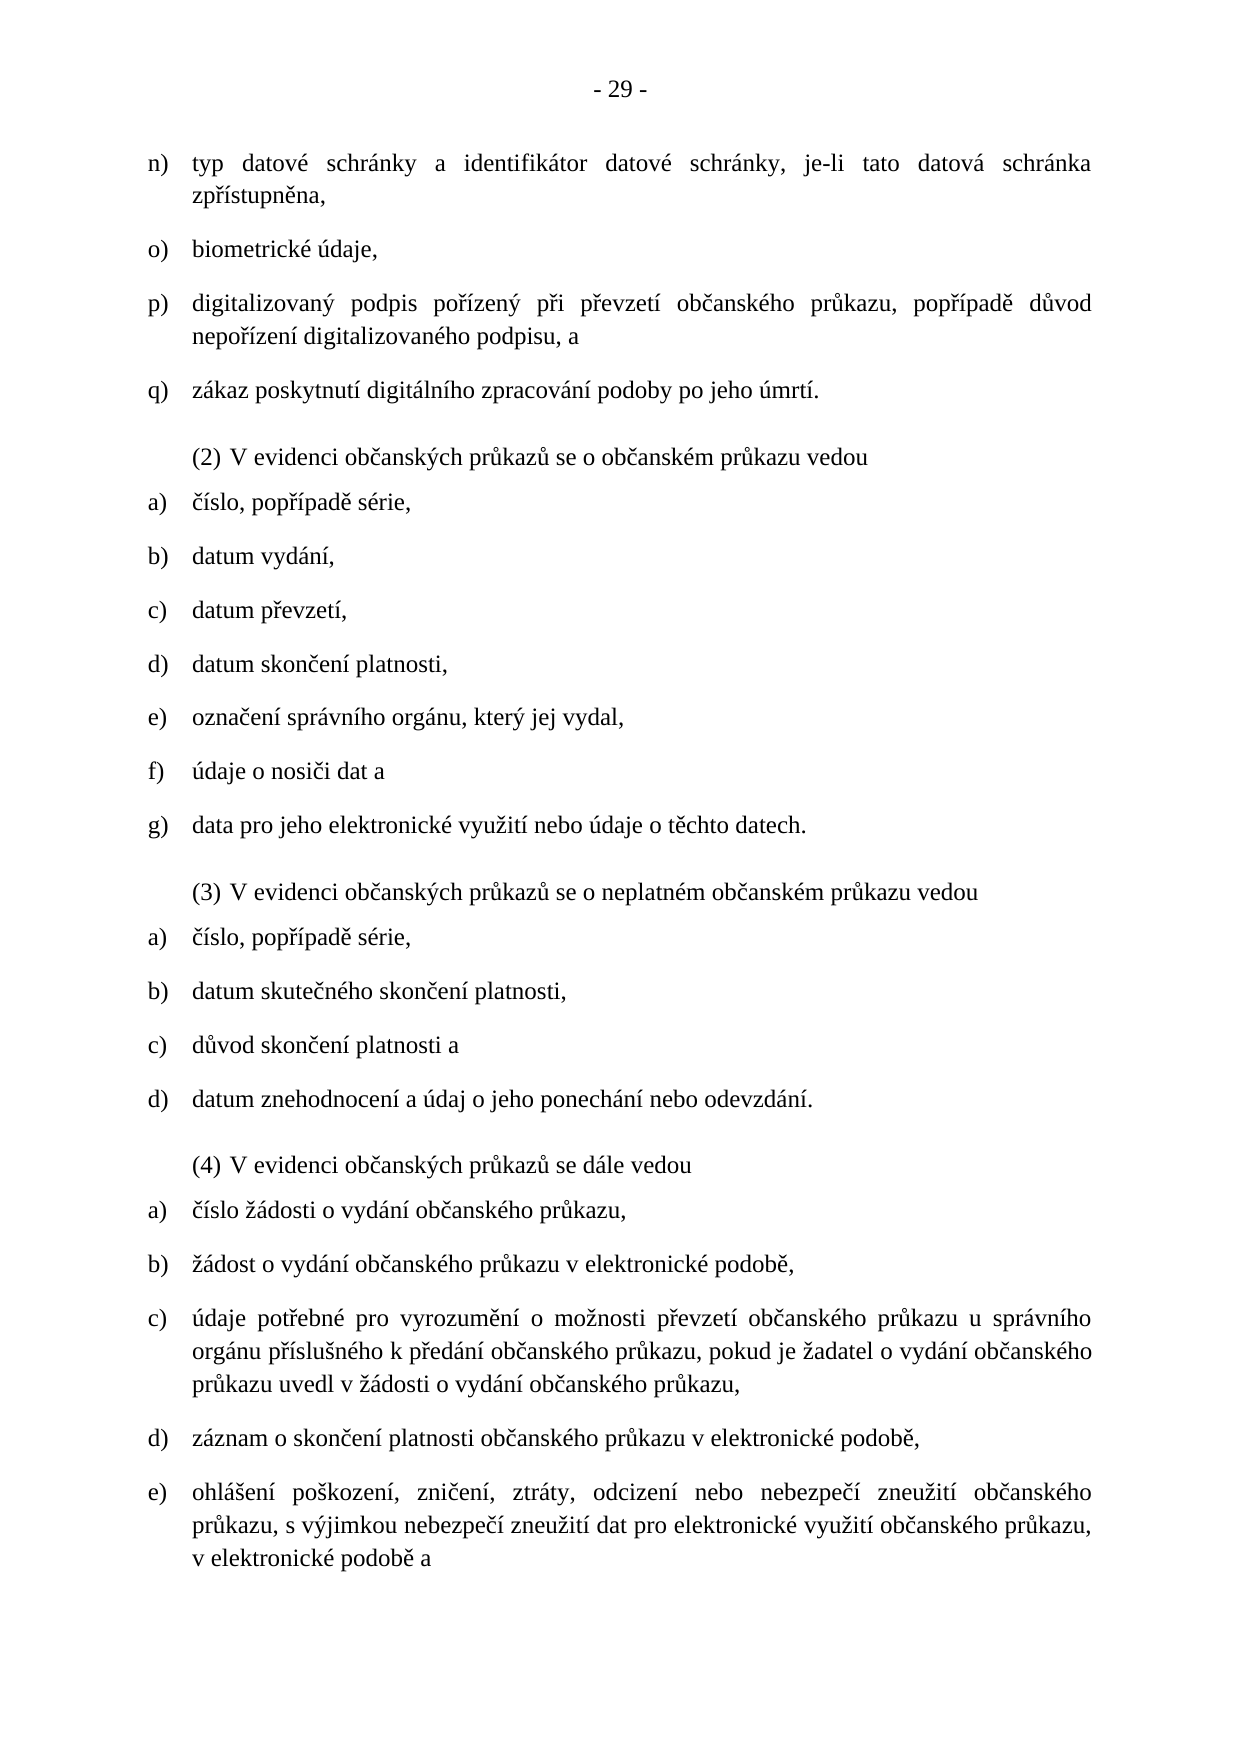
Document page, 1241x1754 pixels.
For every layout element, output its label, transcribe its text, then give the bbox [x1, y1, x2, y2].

text V evidenci občanských průkazů se o občanském průkazu vedou [148, 442, 1093, 470]
text V evidenci občanských průkazů se dále vedou [148, 1150, 1093, 1179]
text ohlášení poškození, zničení, ztráty, odcizení nebo nebezpečí zneužití občanského průkazu, s výjimkou nebezpečí zneužití dat pro elektronické využití občanského průkazu, v elektronické podobě a [148, 1477, 1093, 1572]
text datum převzetí, [148, 595, 1093, 623]
text digitalizovaný podpis pořízený při převzetí občanského průkazu, popřípadě důvod nepořízení digitalizovaného podpisu, a [148, 288, 1093, 350]
text typ datové schránky a identifikátor datové schránky, je-li tato datová schránka zpřístupněna, [148, 148, 1093, 209]
text datum skončení platnosti, [148, 649, 1093, 677]
text V evidenci občanských průkazů se o neplatném občanském průkazu vedou [148, 877, 1093, 905]
text žádost o vydání občanského průkazu v elektronické podobě, [148, 1249, 1093, 1278]
text údaje o nosiči dat a [148, 756, 1093, 785]
text datum vydání, [148, 541, 1093, 570]
text číslo, popřípadě série, [148, 922, 1093, 951]
text datum znehodnocení a údaj o jeho ponechání nebo odevzdání. [148, 1084, 1093, 1112]
text data pro jeho elektronické využití nebo údaje o těchto datech. [148, 810, 1093, 839]
text datum skutečného skončení platnosti, [148, 976, 1093, 1005]
text údaje potřebné pro vyrozumění o možnosti převzetí občanského průkazu u správního orgánu příslušného k předání občanského průkazu, pokud je žadatel o vydání občanského průkazu uvedl v žádosti o vydání občanského průkazu, [148, 1303, 1093, 1398]
text zákaz poskytnutí digitálního zpracování podoby po jeho úmrtí. [148, 375, 1093, 404]
text číslo žádosti o vydání občanského průkazu, [148, 1196, 1093, 1224]
text číslo, popřípadě série, [148, 487, 1093, 516]
text biometrické údaje, [148, 234, 1093, 263]
text důvod skončení platnosti a [148, 1030, 1093, 1058]
text označení správního orgánu, který jej vydal, [148, 702, 1093, 731]
text záznam o skončení platnosti občanského průkazu v elektronické podobě, [148, 1423, 1093, 1452]
